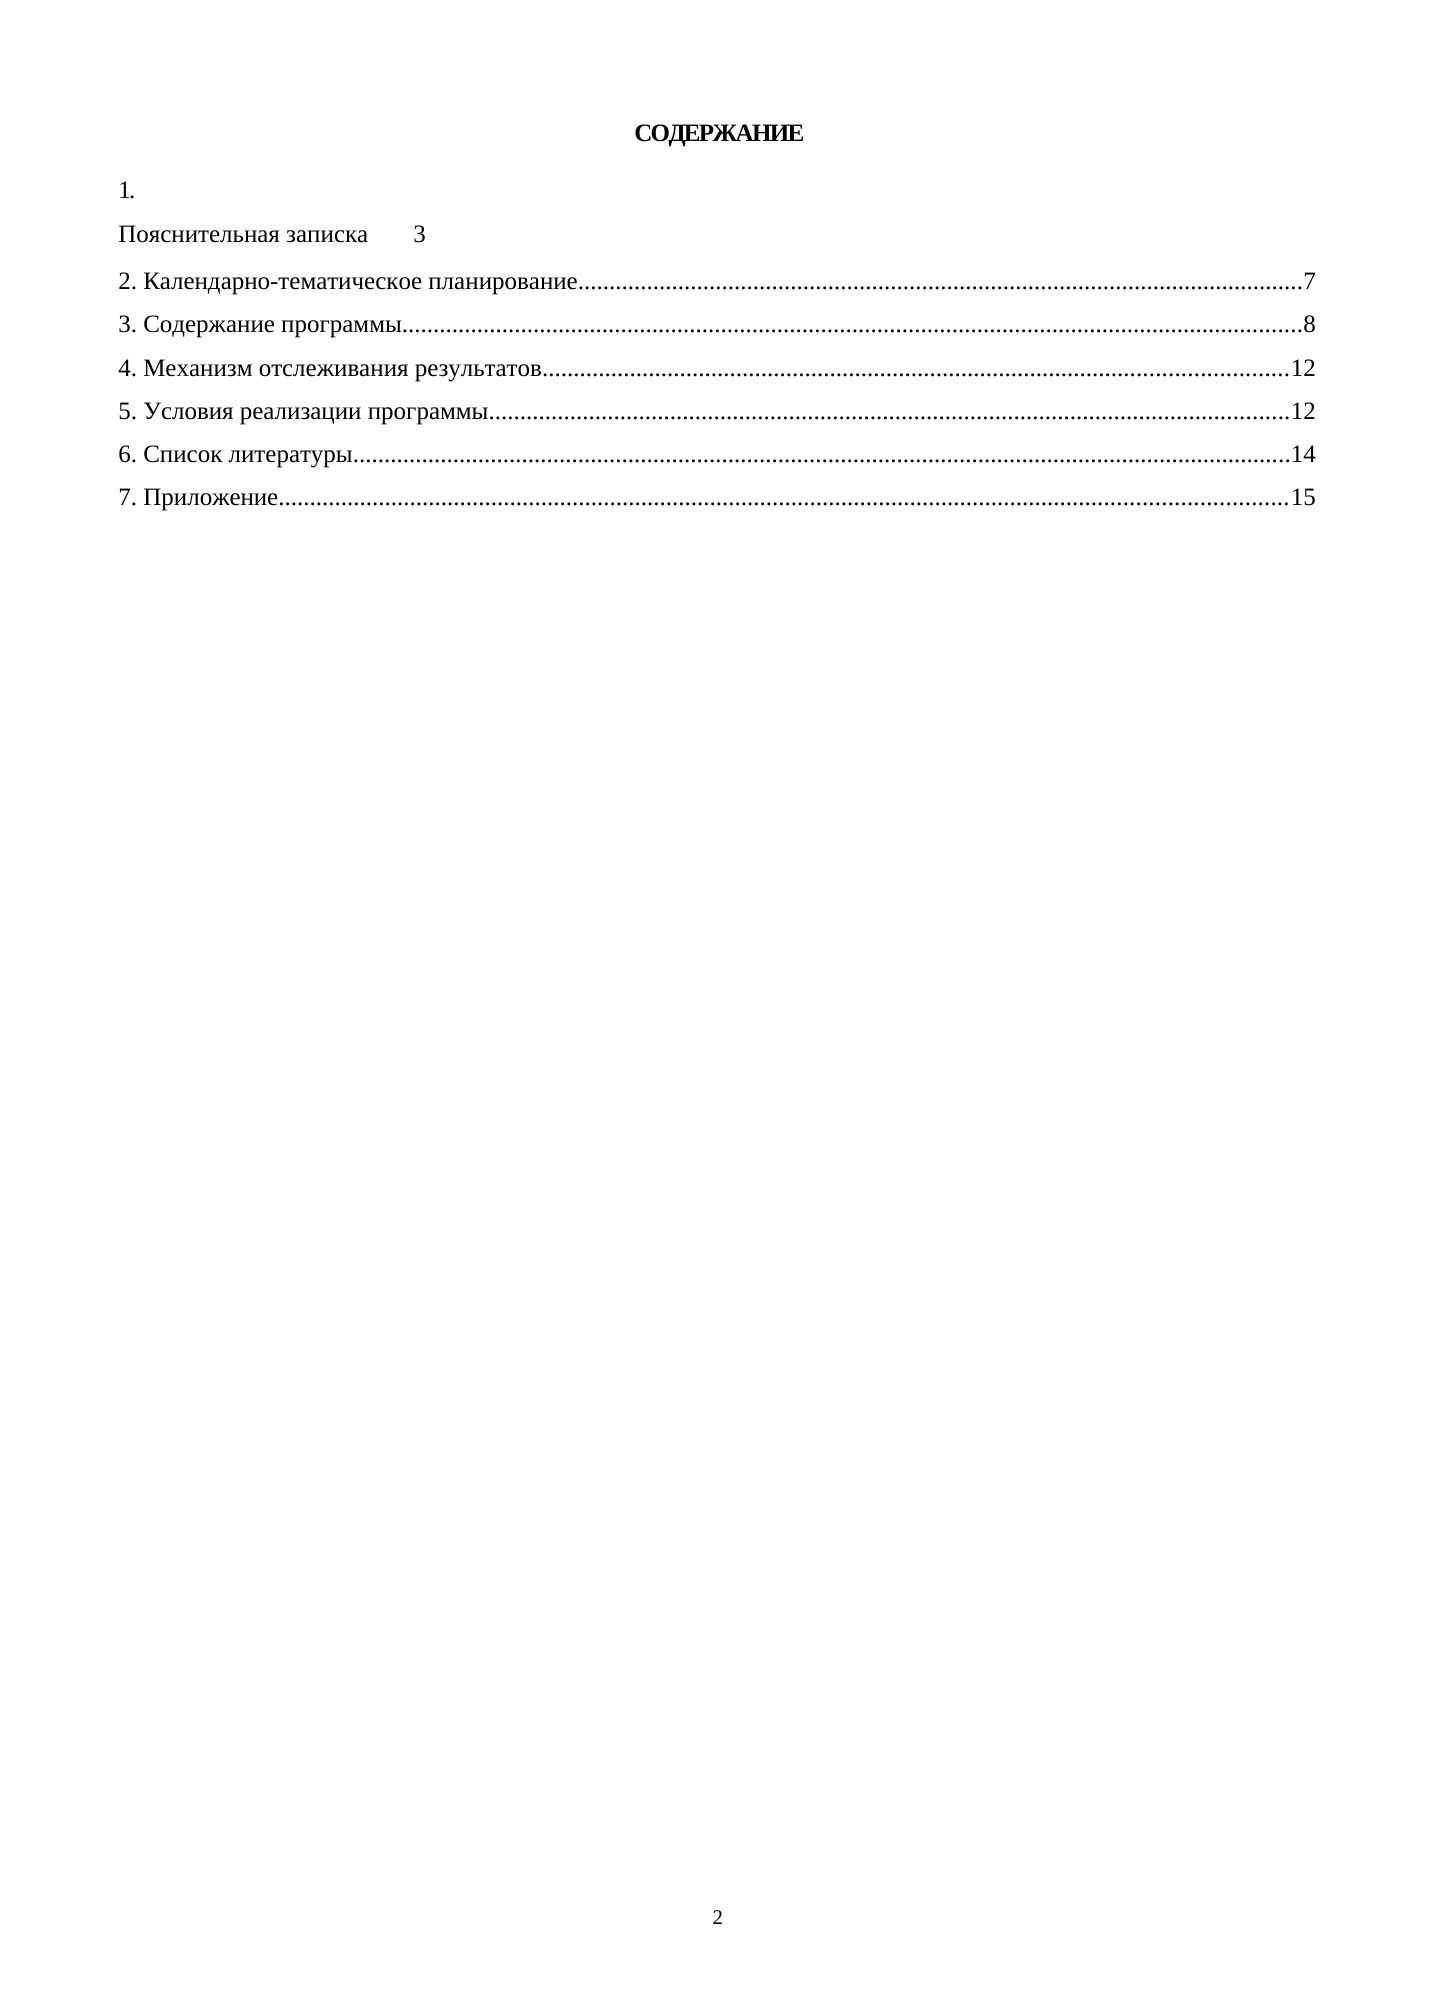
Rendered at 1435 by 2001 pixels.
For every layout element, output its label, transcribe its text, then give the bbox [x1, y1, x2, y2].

text 1. Пояснительная записка 3 [118, 176, 1317, 204]
text 3. Содержание программы 8 [118, 309, 1317, 338]
text СОДЕРЖАНИЕ [123, 118, 1317, 147]
text 4. Механизм отслеживания результатов 12 [118, 353, 1317, 381]
text 6. Список литературы 14 [118, 439, 1317, 468]
text 7. Приложение 15 [118, 482, 1317, 511]
text 5. Условия реализации программы 12 [118, 396, 1317, 424]
text 2. Календарно-тематическое планирование 7 [118, 266, 1317, 295]
